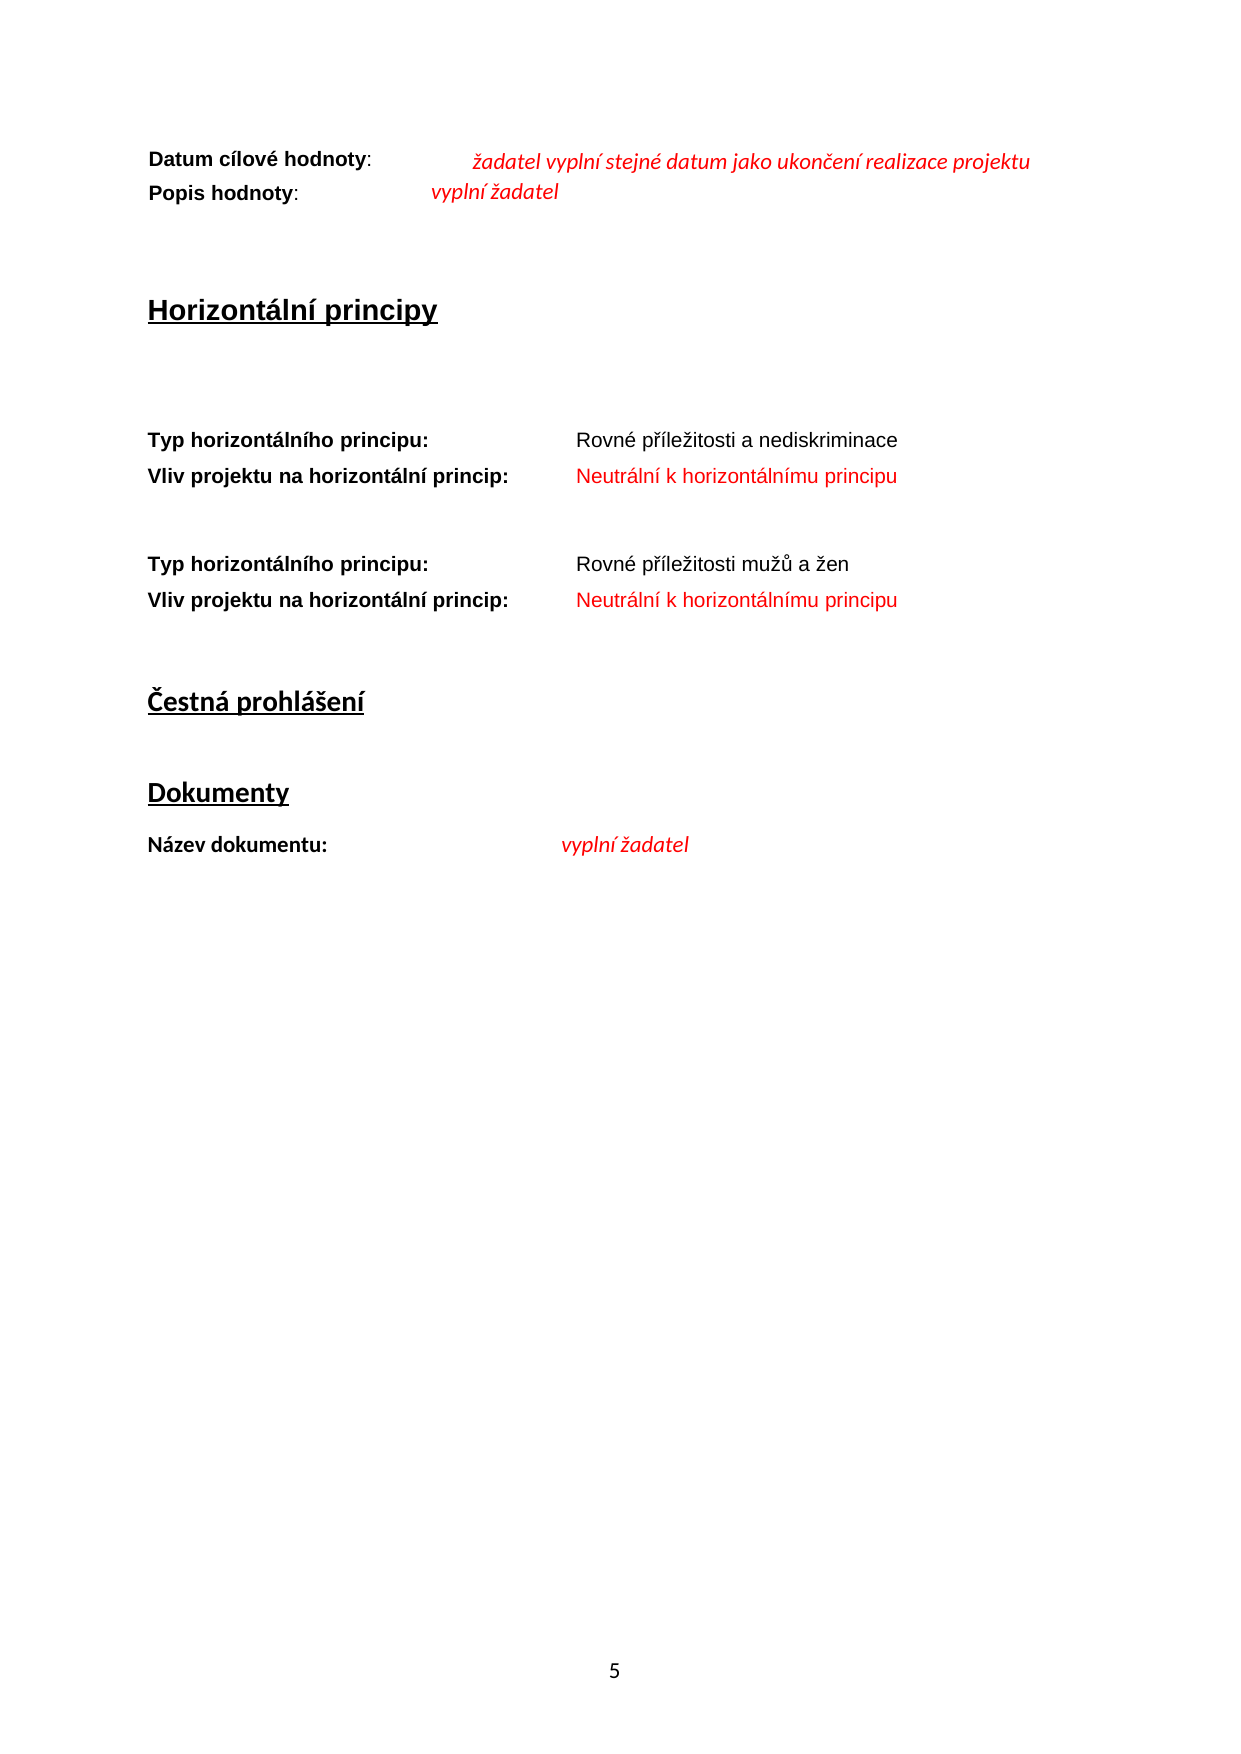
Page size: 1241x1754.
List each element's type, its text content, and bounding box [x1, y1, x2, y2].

table_cell žadatel vyplní stejné datum jako ukončení realizace projektu [431, 142, 1036, 177]
text Vliv projektu na horizontální princip: Neutrální k horizontálnímu principu [147, 588, 1119, 612]
subtitle Čestná prohlášení [147, 683, 1119, 719]
text Dokumenty [147, 774, 1119, 809]
text Typ horizontálního principu: Rovné příležitosti mužů a žen [147, 552, 1119, 576]
table_cell Popis hodnoty: [143, 178, 431, 207]
table_cell vyplní žadatel [431, 178, 1036, 207]
subtitle Horizontální principy [147, 293, 1119, 326]
text Typ horizontálního principu: Rovné příležitosti a nediskriminace Vliv projektu na horizontální princip: Neutrální k horizontálnímu principu [147, 428, 898, 488]
table_cell Datum cílové hodnoty: [143, 142, 431, 177]
text Název dokumentu: vyplní žadatel [147, 830, 1119, 858]
